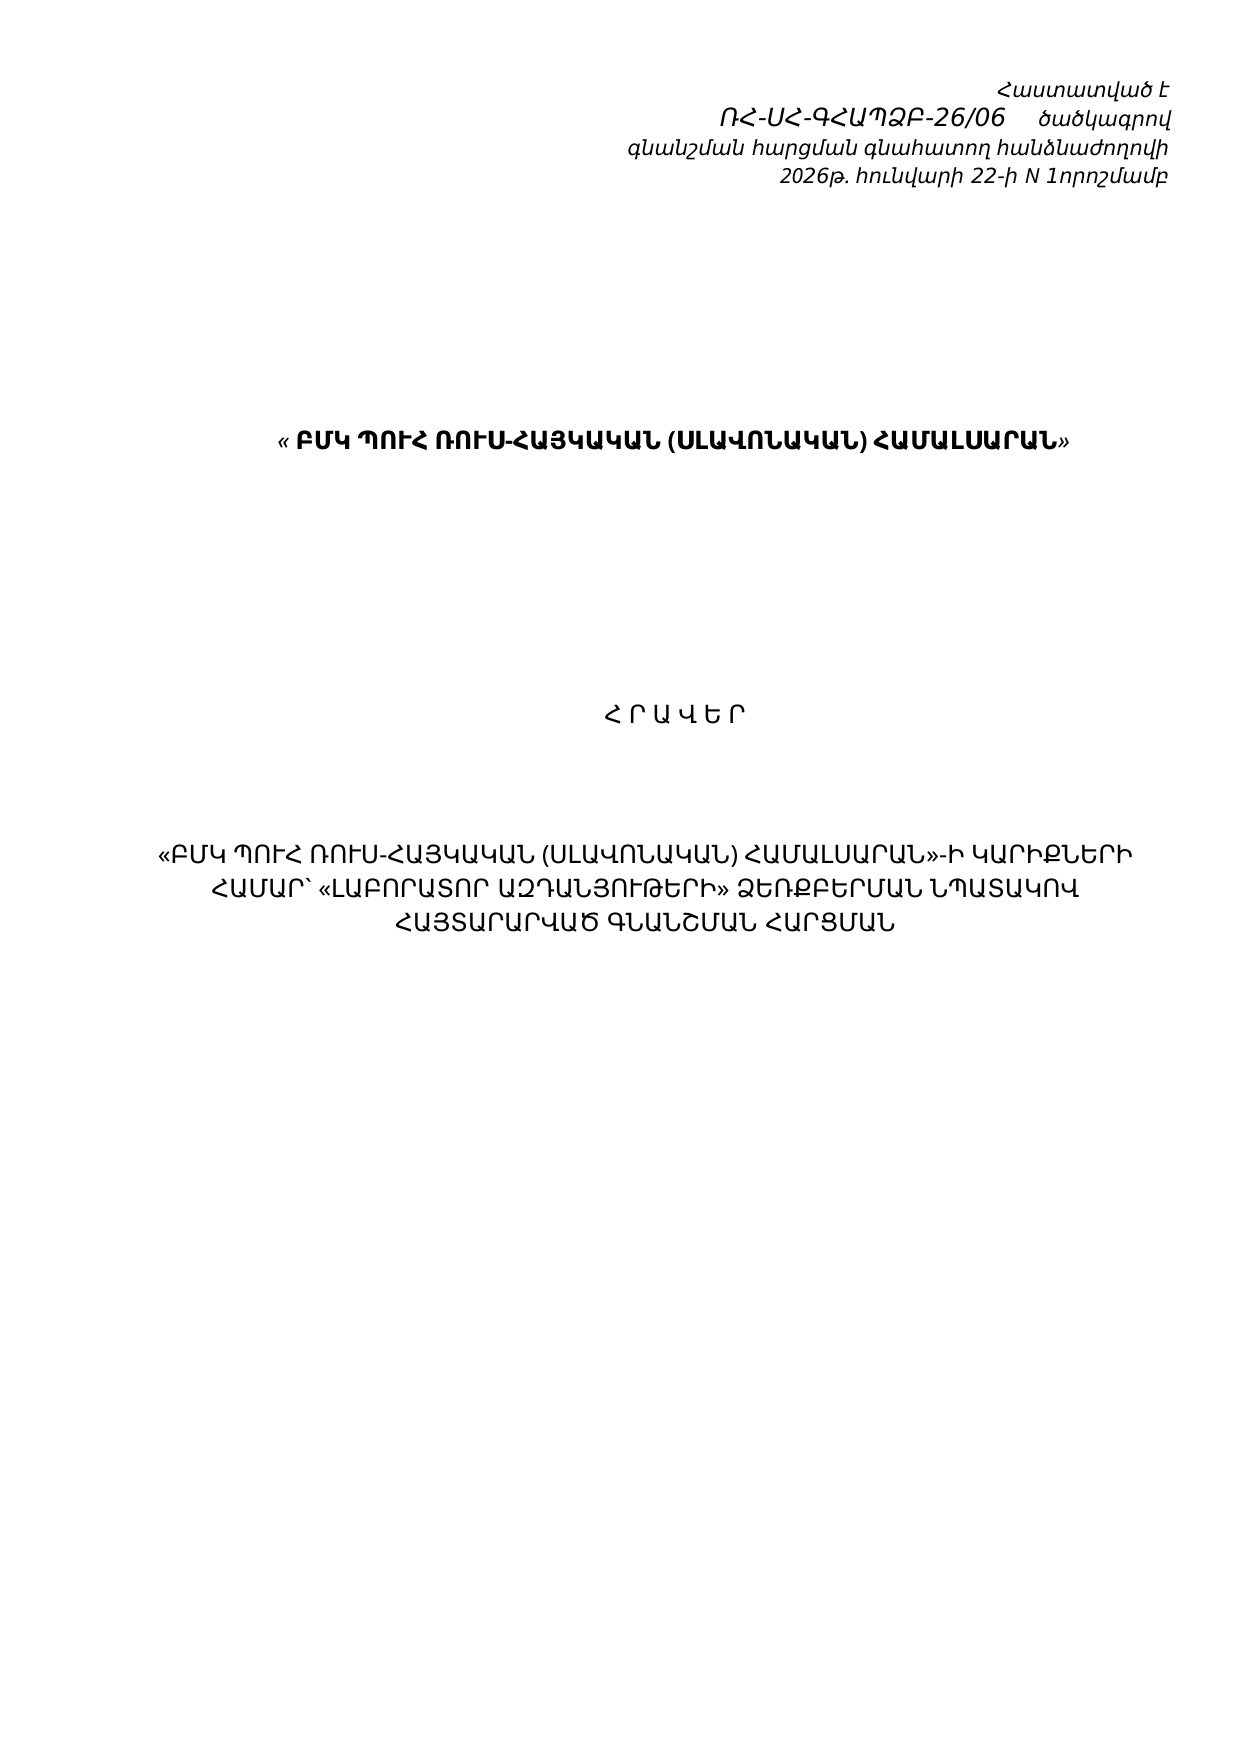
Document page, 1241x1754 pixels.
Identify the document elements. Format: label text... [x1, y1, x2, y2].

text « ԲՄԿ ՊՈՒՀ ՌՈՒՍ-ՀԱՅԿԱԿԱՆ (ՍԼԱՎՈՆԱԿԱՆ) ՀԱՄԱԼՍԱՐԱՆ» [118, 422, 1172, 457]
text գնանշման հարցման գնահատող հանձնաժողովի [118, 133, 1171, 161]
text Հաստատված է [118, 75, 1171, 103]
text Հ Ր Ա Վ Ե Ր [118, 697, 1172, 731]
text 2026թ. հունվարի 22-ի N 1որոշմամբ [118, 161, 1171, 190]
text ՌՀ-ՍՀ-ԳՀԱՊՁԲ-26/06 ծածկագրով [118, 103, 1171, 133]
text «ԲՄԿ ՊՈՒՀ ՌՈՒՍ-ՀԱՅԿԱԿԱՆ (ՍԼԱՎՈՆԱԿԱՆ) ՀԱՄԱԼՍԱՐԱՆ»-Ի ԿԱՐԻՔՆԵՐԻ ՀԱՄԱՐ` «ԼԱԲՈՐԱՏՈՐ ԱԶԴԱՆՅՈՒԹԵՐԻ» ՁԵՌՔԲԵՐՄԱՆ ՆՊԱՏԱԿՈՎ ՀԱՅՏԱՐԱՐՎԱԾ ԳՆԱՆՇՄԱՆ ՀԱՐՑՄԱՆ [118, 836, 1172, 938]
